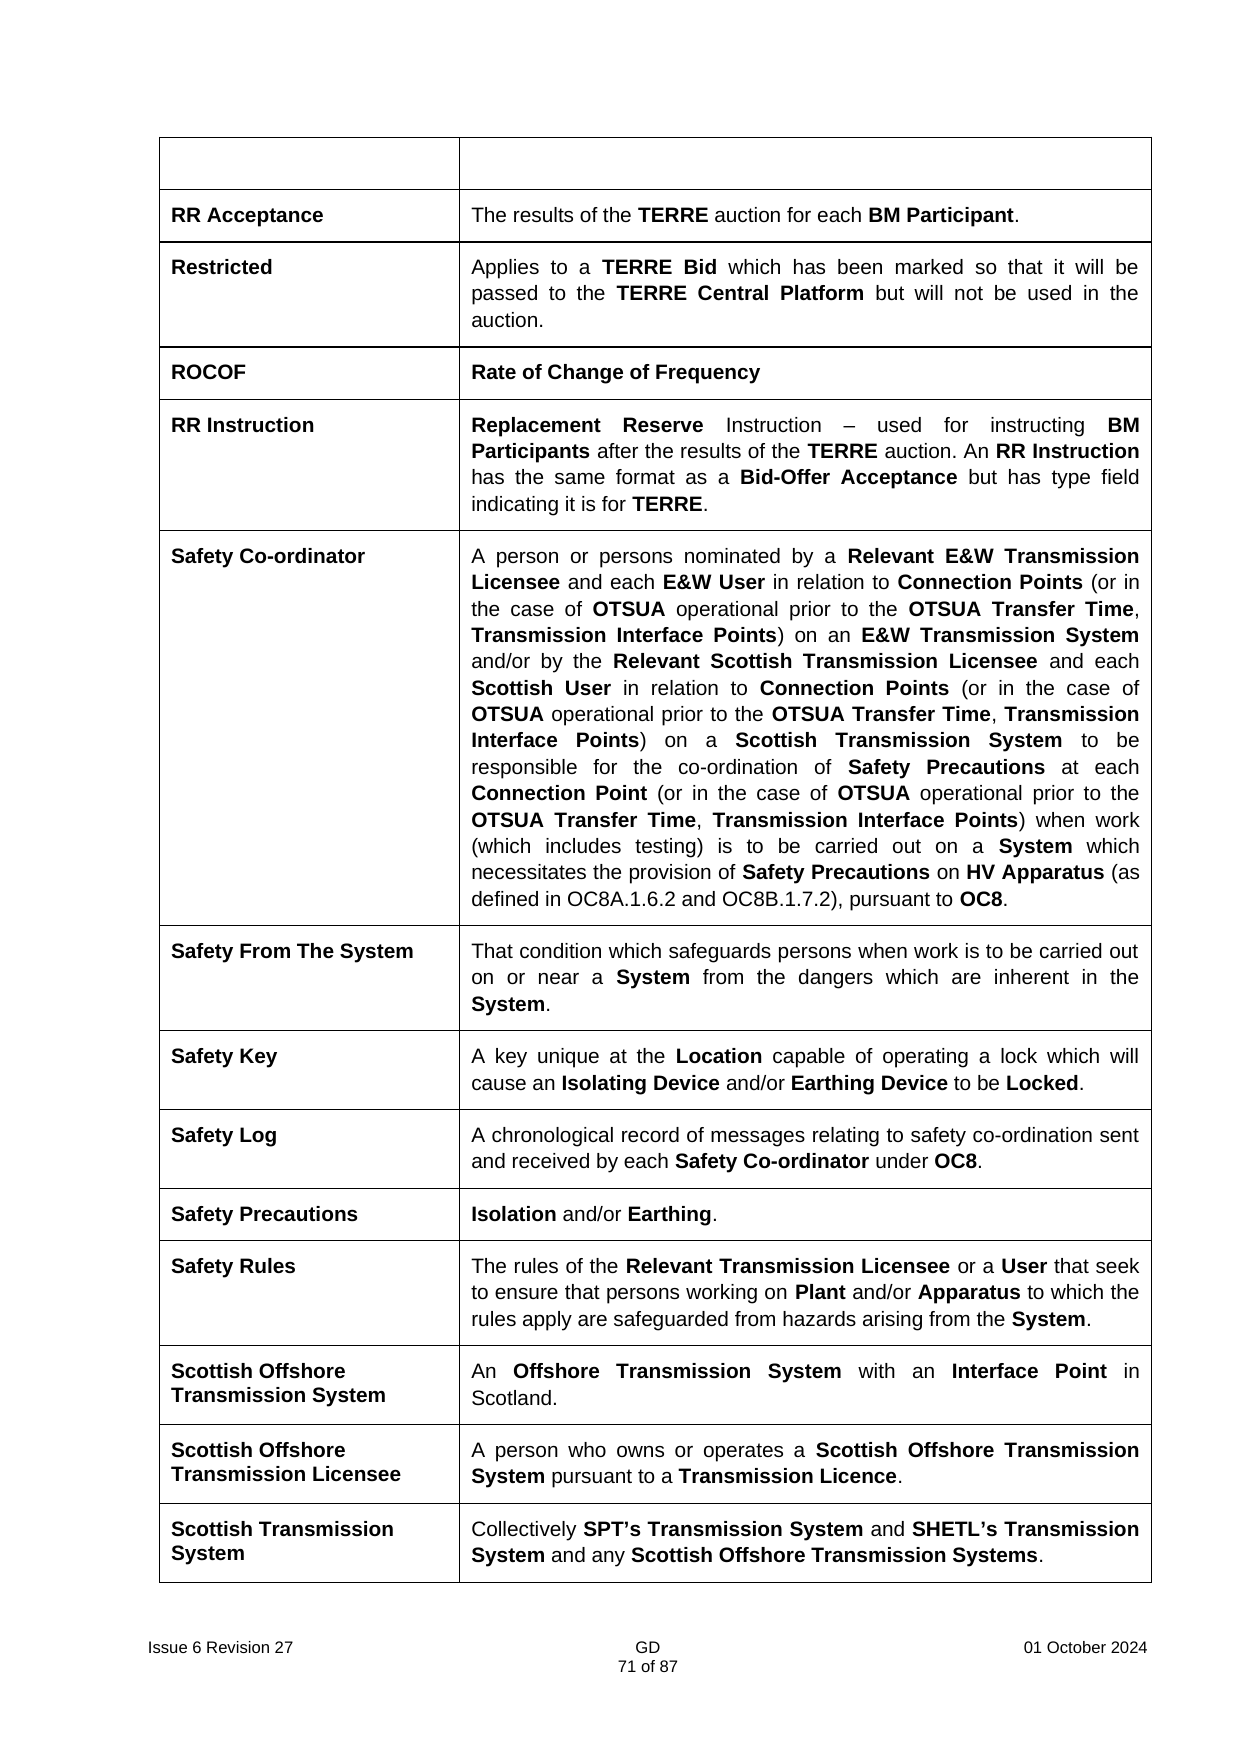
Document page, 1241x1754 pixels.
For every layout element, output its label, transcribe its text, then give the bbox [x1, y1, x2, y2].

table_cell A chronological record of messages relating to safety co-ordination sent and received by each Safety Co-ordinator under OC8. [460, 1110, 1151, 1188]
table_cell A key unique at the Location capable of operating a lock which will cause an Isolating Device and/or Earthing Device to be Locked. [460, 1031, 1151, 1109]
table_cell A person who owns or operates a Scottish Offshore Transmission System pursuant to a Transmission Licence. [460, 1425, 1151, 1503]
table_cell [160, 138, 459, 189]
table_cell Isolation and/or Earthing. [460, 1189, 1151, 1240]
table_cell Replacement Reserve Instruction – used for instructing BM Participants after the results of the TERRE auction. An RR Instruction has the same format as a Bid-Offer Acceptance but has type field indicating it is for TERRE. [460, 400, 1151, 530]
table_cell Safety Log [160, 1110, 459, 1188]
table_cell The rules of the Relevant Transmission Licensee or a User that seek to ensure that persons working on Plant and/or Apparatus to which the rules apply are safeguarded from hazards arising from the System. [460, 1241, 1151, 1345]
table_cell An Offshore Transmission System with an Interface Point in Scotland. [460, 1346, 1151, 1424]
table_cell Rate of Change of Frequency [460, 348, 1151, 399]
table_cell Safety Precautions [160, 1189, 459, 1240]
table_cell Safety Rules [160, 1241, 459, 1345]
table_cell The results of the TERRE auction for each BM Participant. [460, 190, 1151, 241]
table_cell Safety From The System [160, 926, 459, 1030]
table_cell A person or persons nominated by a Relevant E&W Transmission Licensee and each E&W User in relation to Connection Points (or in the case of OTSUA operational prior to the OTSUA Transfer Time, Transmission Interface Points) on an E&W Transmission System and/or by the Relevant Scottish Transmission Licensee and each Scottish User in relation to Connection Points (or in the case of OTSUA operational prior to the OTSUA Transfer Time, Transmission Interface Points) on a Scottish Transmission System to be responsible for the co-ordination of Safety Precautions at each Connection Point (or in the case of OTSUA operational prior to the OTSUA Transfer Time, Transmission Interface Points) when work (which includes testing) is to be carried out on a System which necessitates the provision of Safety Precautions on HV Apparatus (as defined in OC8A.1.6.2 and OC8B.1.7.2), pursuant to OC8. [460, 531, 1151, 925]
table_cell RR Instruction [160, 400, 459, 530]
table_cell [460, 138, 1151, 189]
table_cell Restricted [160, 243, 459, 346]
table_cell Applies to a TERRE Bid which has been marked so that it will be passed to the TERRE Central Platform but will not be used in the auction. [460, 243, 1151, 346]
table_cell RR Acceptance [160, 190, 459, 241]
table_cell Collectively SPT’s Transmission System and SHETL’s Transmission System and any Scottish Offshore Transmission Systems. [460, 1504, 1151, 1582]
table_cell Safety Key [160, 1031, 459, 1109]
table_cell ROCOF [160, 348, 459, 399]
table_cell Safety Co-ordinator [160, 531, 459, 925]
table_cell Scottish Transmission System [160, 1504, 459, 1582]
table_cell Scottish Offshore Transmission System [160, 1346, 459, 1424]
table_cell That condition which safeguards persons when work is to be carried out on or near a System from the dangers which are inherent in the System. [460, 926, 1151, 1030]
table_cell Scottish Offshore Transmission Licensee [160, 1425, 459, 1503]
